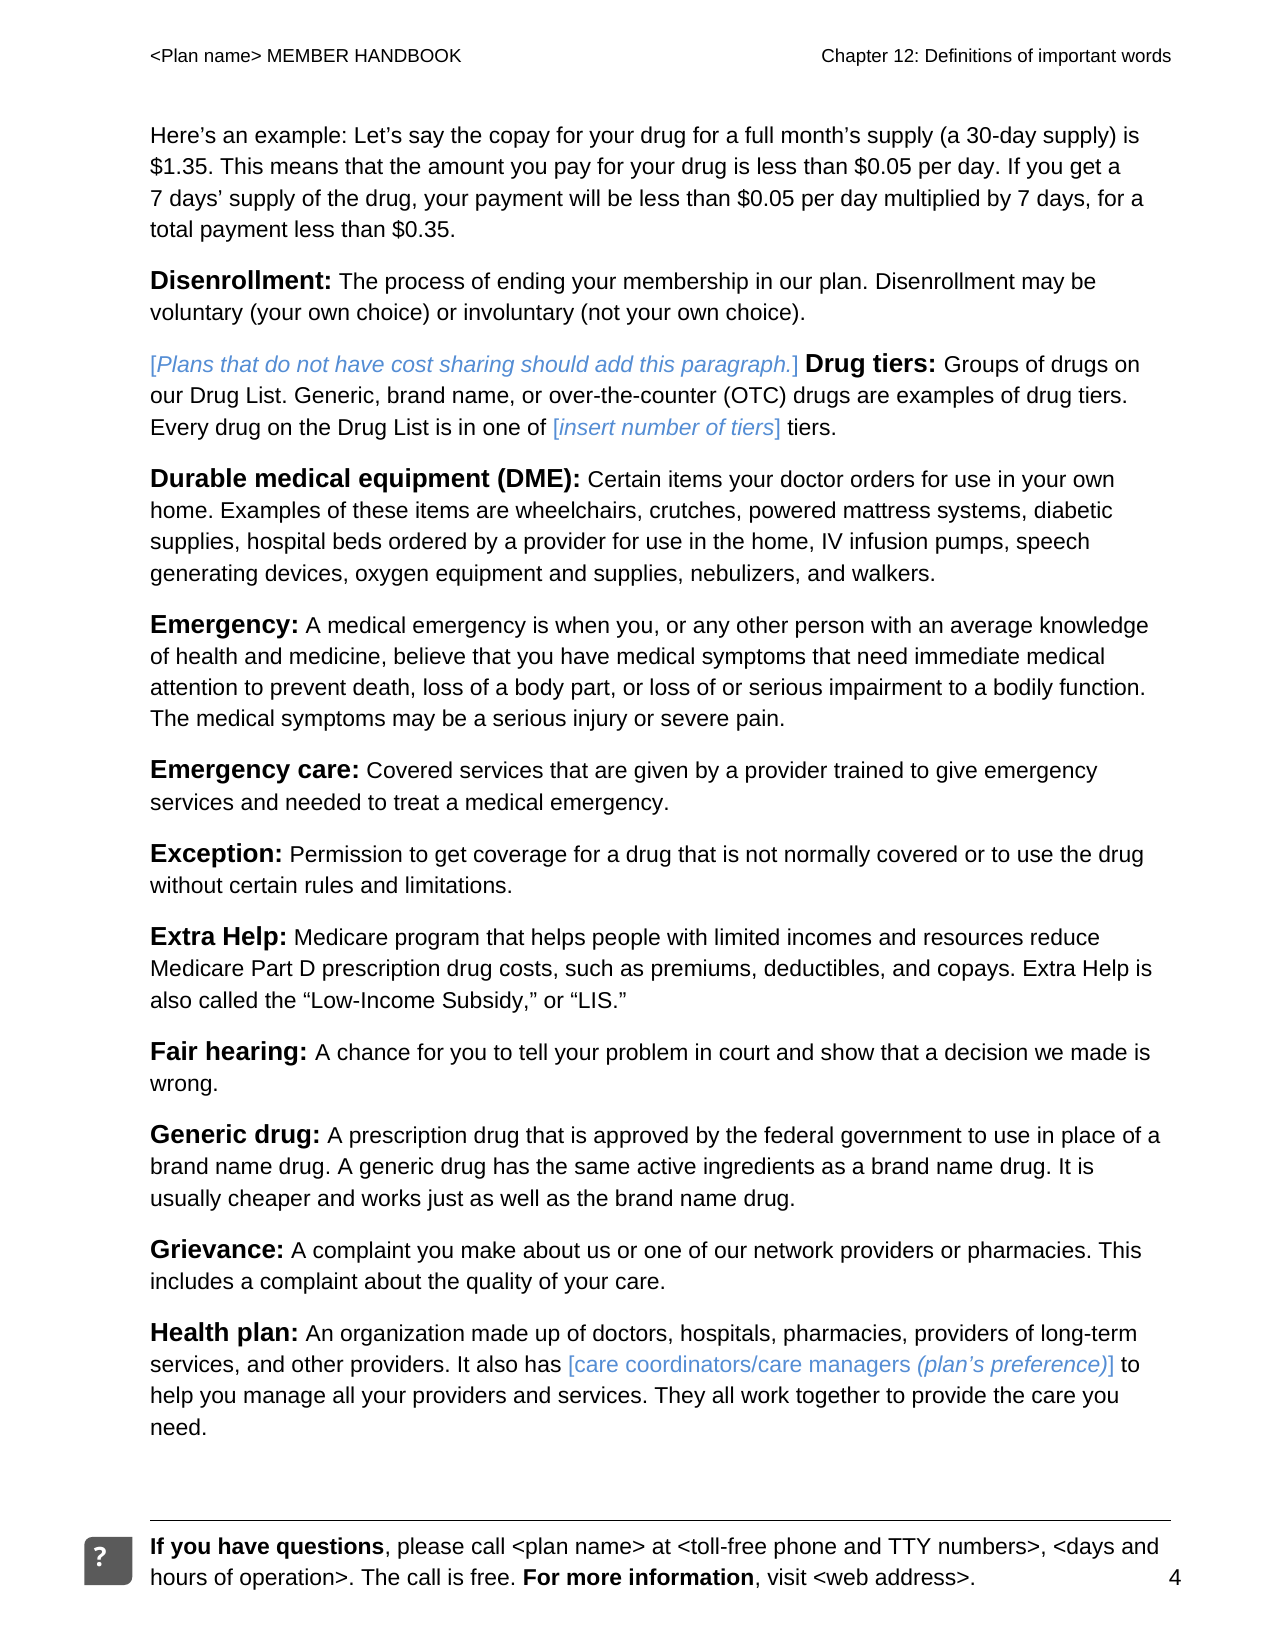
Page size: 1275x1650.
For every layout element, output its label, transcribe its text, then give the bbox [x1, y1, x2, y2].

subtitle Durable medical equipment (DME): Certain items your doctor orders for use in your own home. Examples of these items are wheelchairs, crutches, powered mattress systems, diabetic supplies, hospital beds ordered by a provider for use in the home, IV infusion pumps, speech generating devices, oxygen equipment and supplies, nebulizers, and walkers. [150, 462, 1171, 587]
subtitle Emergency: A medical emergency is when you, or any other person with an average knowledge of health and medicine, believe that you have medical symptoms that need immediate medical attention to prevent death, loss of a body part, or loss of or serious impairment to a bodily function. The medical symptoms may be a serious injury or severe pain. [150, 608, 1171, 733]
subtitle Exception: Permission to get coverage for a drug that is not normally covered or to use the drug without certain rules and limitations. [150, 837, 1171, 900]
subtitle Disenrollment: The process of ending your membership in our plan. Disenrollment may be voluntary (your own choice) or involuntary (not your own choice). [150, 264, 1171, 327]
subtitle [Plans that do not have cost sharing should add this paragraph.] Drug tiers: Groups of drugs on our Drug List. Generic, brand name, or over-the-counter (OTC) drugs are examples of drug tiers. Every drug on the Drug List is in one of [insert number of tiers] tiers. [150, 348, 1171, 441]
subtitle Health plan: An organization made up of doctors, hospitals, pharmacies, providers of long-term services, and other providers. It also has [care coordinators/care managers (plan’s preference)] to help you manage all your providers and services. They all work together to provide the care you need. [150, 1316, 1171, 1441]
subtitle Fair hearing: A chance for you to tell your problem in court and show that a decision we made is wrong. [150, 1035, 1171, 1098]
subtitle Emergency care: Covered services that are given by a provider trained to give emergency services and needed to treat a medical emergency. [150, 754, 1171, 816]
subtitle Extra Help: Medicare program that helps people with limited incomes and resources reduce Medicare Part D prescription drug costs, such as premiums, deductibles, and copays. Extra Help is also called the “Low-Income Subsidy,” or “LIS.” [150, 921, 1171, 1014]
subtitle Here’s an example: Let’s say the copay for your drug for a full month’s supply (a 30-day supply) is $1.35. This means that the amount you pay for your drug is less than $0.05 per day. If you get a 7 days’ supply of the drug, your payment will be less than $0.05 per day multiplied by 7 days, for a total payment less than $0.35. [150, 118, 1171, 243]
subtitle Generic drug: A prescription drug that is approved by the federal government to use in place of a brand name drug. A generic drug has the same active ingredients as a brand name drug. It is usually cheaper and works just as well as the brand name drug. [150, 1118, 1171, 1212]
subtitle Grievance: A complaint you make about us or one of our network providers or pharmacies. This includes a complaint about the quality of your care. [150, 1233, 1171, 1296]
